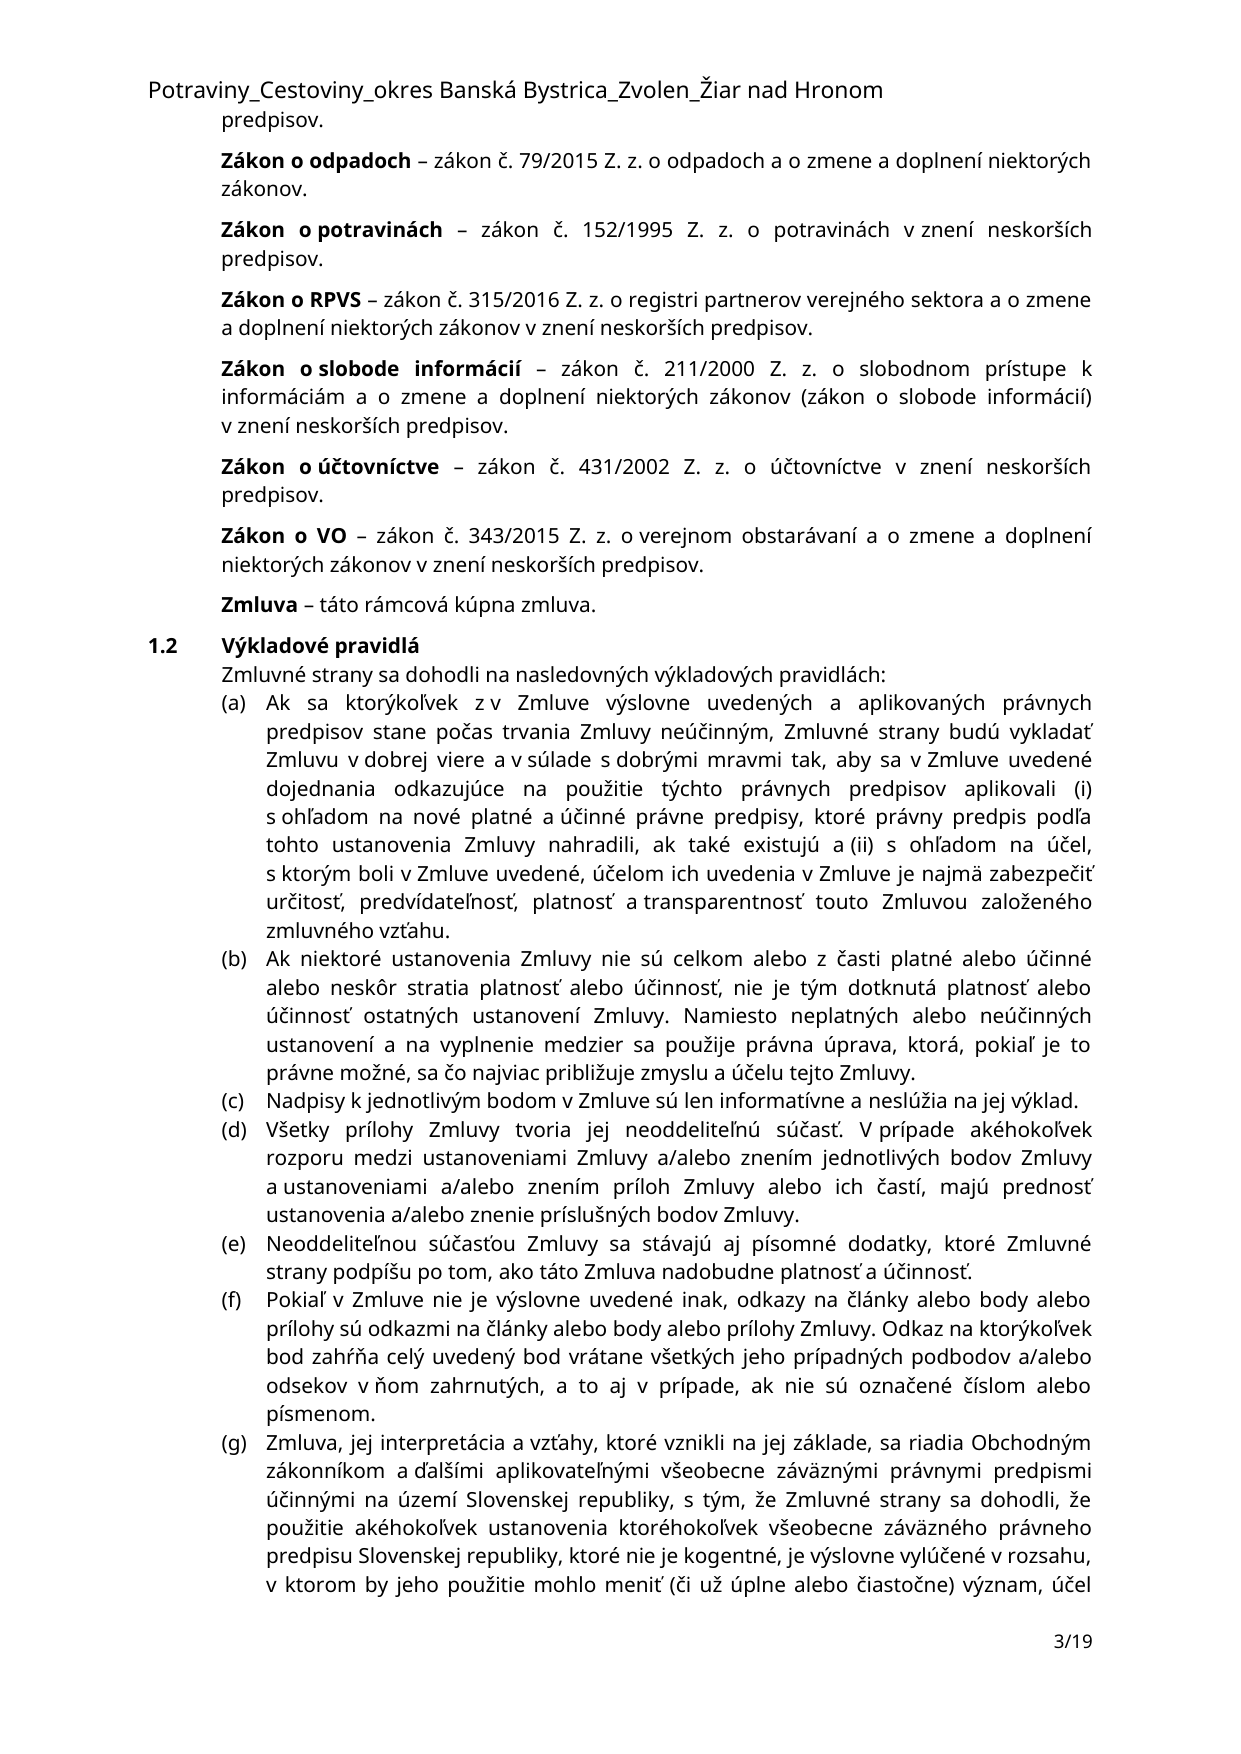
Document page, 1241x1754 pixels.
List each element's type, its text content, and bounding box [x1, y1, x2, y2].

text Zákon o potravinách – zákon č. 152/1995 Z. z. o potravinách v znení neskorších predpisov. [221, 215, 1093, 272]
text Zmluvné strany sa dohodli na nasledovných výkladových pravidlách: [148, 660, 1093, 688]
text (c) Nadpisy k jednotlivým bodom v Zmluve sú len informatívne a neslúžia na jej výklad. [221, 1087, 1093, 1115]
text (d) Všetky prílohy Zmluvy tvoria jej neoddeliteľnú súčasť. V prípade akéhokoľvek rozporu medzi ustanoveniami Zmluvy a/alebo znením jednotlivých bodov Zmluvy a ustanoveniami a/alebo znením príloh Zmluvy alebo ich častí, majú prednosť ustanovenia a/alebo znenie príslušných bodov Zmluvy. [221, 1115, 1093, 1229]
text (e) Neoddeliteľnou súčasťou Zmluvy sa stávajú aj písomné dodatky, ktoré Zmluvné strany podpíšu po tom, ako táto Zmluva nadobudne platnosť a účinnosť. [221, 1229, 1093, 1286]
text Zákon o účtovníctve – zákon č. 431/2002 Z. z. o účtovníctve v znení neskorších predpisov. [221, 452, 1093, 509]
text 1.2 Výkladové pravidlá [148, 632, 1093, 660]
text Zákon o slobode informácií – zákon č. 211/2000 Z. z. o slobodnom prístupe k informáciám a o zmene a doplnení niektorých zákonov (zákon o slobode informácií) v znení neskorších predpisov. [221, 354, 1093, 439]
text Zákon o VO – zákon č. 343/2015 Z. z. o verejnom obstarávaní a o zmene a doplnení niektorých zákonov v znení neskorších predpisov. [221, 521, 1093, 578]
text (f) Pokiaľ v Zmluve nie je výslovne uvedené inak, odkazy na články alebo body alebo prílohy sú odkazmi na články alebo body alebo prílohy Zmluvy. Odkaz na ktorýkoľvek bod zahŕňa celý uvedený bod vrátane všetkých jeho prípadných podbodov a/alebo odsekov v ňom zahrnutých, a to aj v prípade, ak nie sú označené číslom alebo písmenom. [221, 1286, 1093, 1428]
text Zákon o odpadoch – zákon č. 79/2015 Z. z. o odpadoch a o zmene a doplnení niektorých zákonov. [221, 146, 1093, 203]
text (b) Ak niektoré ustanovenia Zmluvy nie sú celkom alebo z časti platné alebo účinné alebo neskôr stratia platnosť alebo účinnosť, nie je tým dotknutá platnosť alebo účinnosť ostatných ustanovení Zmluvy. Namiesto neplatných alebo neúčinných ustanovení a na vyplnenie medzier sa použije právna úprava, ktorá, pokiaľ je to právne možné, sa čo najviac približuje zmyslu a účelu tejto Zmluvy. [221, 944, 1093, 1087]
text (a) Ak sa ktorýkoľvek z v Zmluve výslovne uvedených a aplikovaných právnych predpisov stane počas trvania Zmluvy neúčinným, Zmluvné strany budú vykladať Zmluvu v dobrej viere a v súlade s dobrými mravmi tak, aby sa v Zmluve uvedené dojednania odkazujúce na použitie týchto právnych predpisov aplikovali (i) s ohľadom na nové platné a účinné právne predpisy, ktoré právny predpis podľa tohto ustanovenia Zmluvy nahradili, ak také existujú a (ii) s ohľadom na účel, s ktorým boli v Zmluve uvedené, účelom ich uvedenia v Zmluve je najmä zabezpečiť určitosť, predvídateľnosť, platnosť a transparentnosť touto Zmluvou založeného zmluvného vzťahu. [221, 688, 1093, 944]
text Zákon o RPVS – zákon č. 315/2016 Z. z. o registri partnerov verejného sektora a o zmene a doplnení niektorých zákonov v znení neskorších predpisov. [221, 285, 1093, 342]
text Zmluva – táto rámcová kúpna zmluva. [221, 591, 1093, 619]
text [221, 1428, 1093, 1598]
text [221, 105, 1093, 133]
